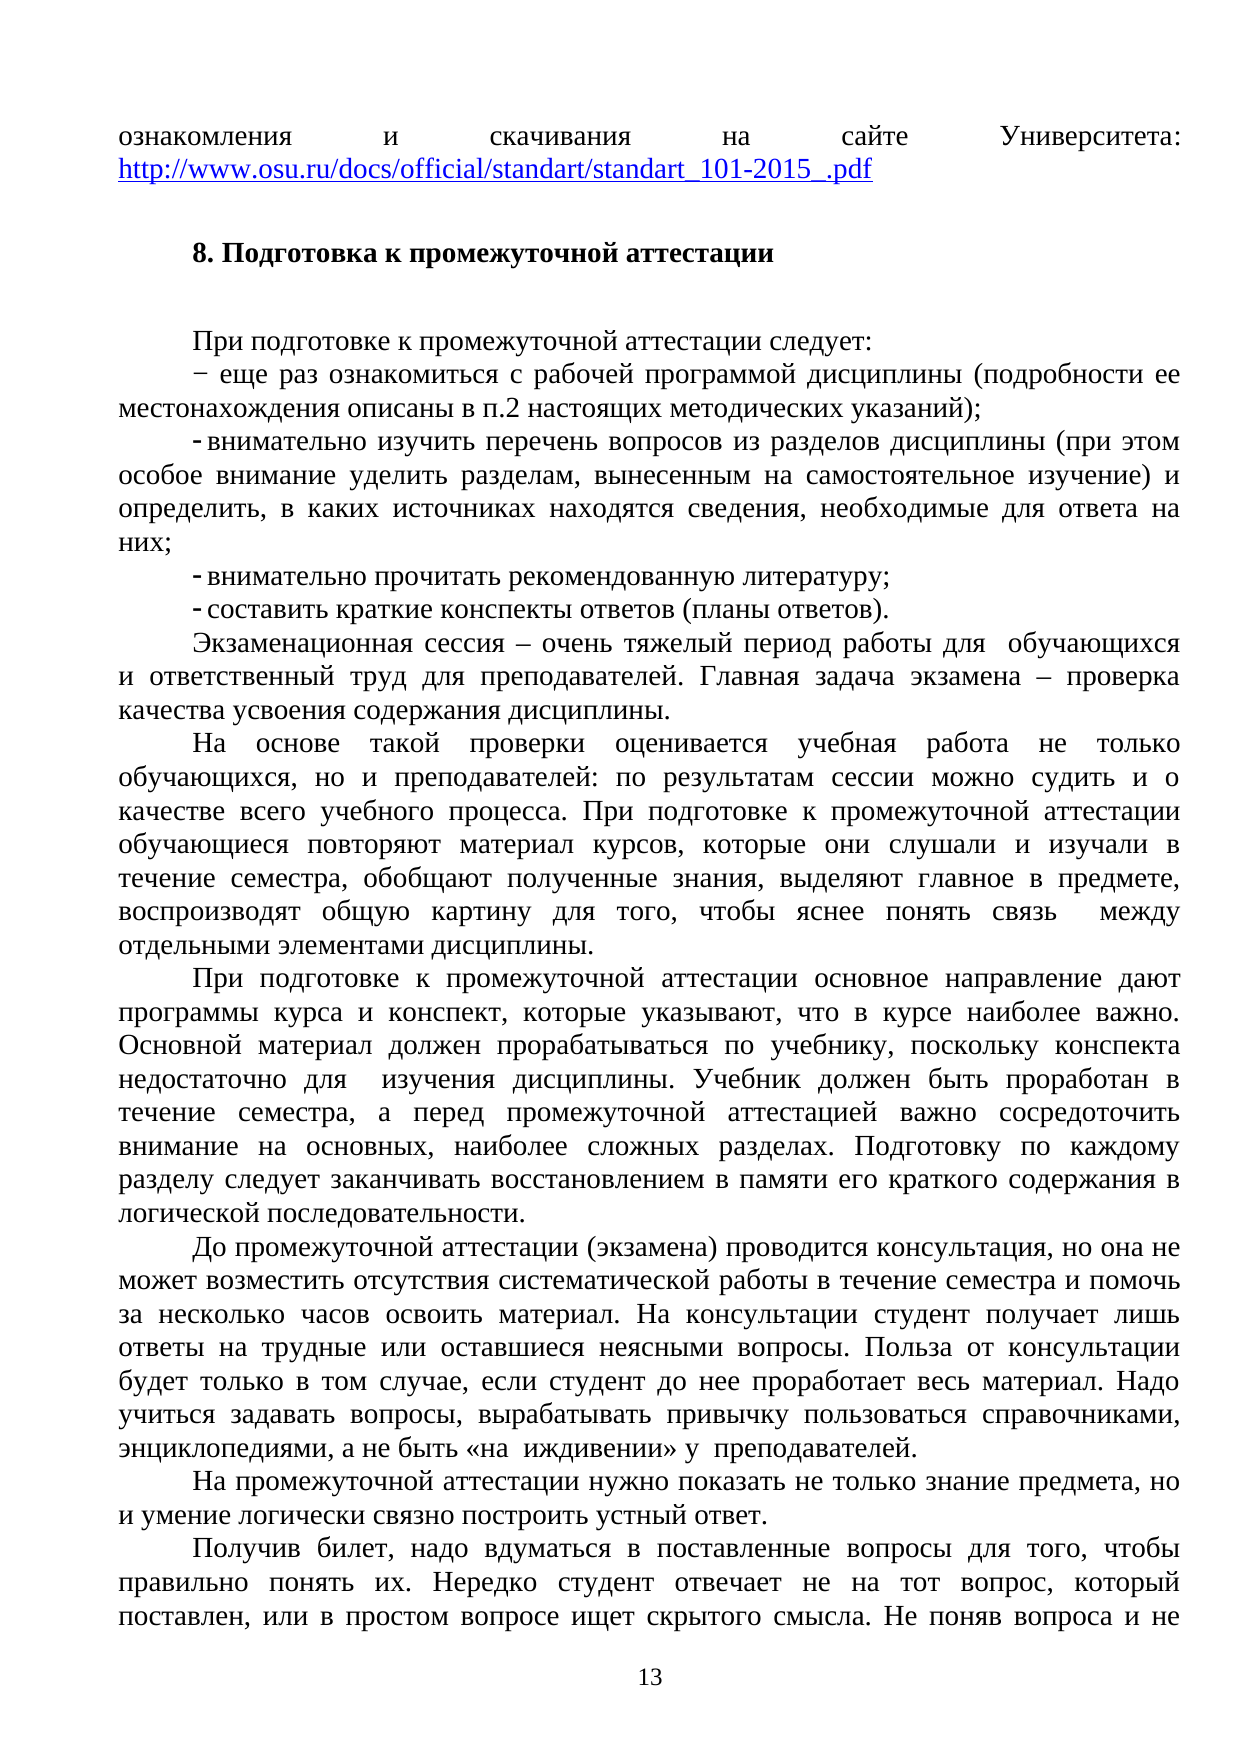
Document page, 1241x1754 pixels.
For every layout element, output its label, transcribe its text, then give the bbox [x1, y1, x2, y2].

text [118, 1531, 1181, 1631]
list составить краткие конспекты ответов (планы ответов). [118, 591, 1181, 625]
text Экзаменационная сессия – очень тяжелый период работы для обучающихся и ответственный труд для преподавателей. Главная задача экзамена – проверка качества усвоения содержания дисциплины. [118, 625, 1181, 726]
text До промежуточной аттестации (экзамена) проводится консультация, но она не может возместить отсутствия систематической работы в течение семестра и помочь за несколько часов освоить материал. На консультации студент получает лишь ответы на трудные или оставшиеся неясными вопросы. Польза от консультации будет только в том случае, если студент до нее проработает весь материал. Надо учиться задавать вопросы, вырабатывать привычку пользоваться справочниками, энциклопедиями, а не быть «на иждивении» у преподавателей. [118, 1229, 1181, 1463]
text На промежуточной аттестации нужно показать не только знание предмета, но и умение логически связно построить устный ответ. [118, 1463, 1181, 1531]
subtitle Подготовка к промежуточной аттестации [118, 235, 1181, 268]
list внимательно прочитать рекомендованную литературу; [118, 558, 1181, 591]
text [118, 118, 1181, 185]
text − еще раз ознакомиться с рабочей программой дисциплины (подробности ее местонахождения описаны в п.2 настоящих методических указаний); [118, 356, 1181, 423]
text На основе такой проверки оценивается учебная работа не только обучающихся, но и преподавателей: по результатам сессии можно судить и о качестве всего учебного процесса. При подготовке к промежуточной аттестации обучающиеся повторяют материал курсов, которые они слушали и изучали в течение семестра, обобщают полученные знания, выделяют главное в предмете, воспроизводят общую картину для того, чтобы яснее понять связь между отдельными элементами дисциплины. [118, 726, 1181, 960]
text При подготовке к промежуточной аттестации следует: [118, 323, 1181, 356]
list внимательно изучить перечень вопросов из разделов дисциплины (при этом особое внимание уделить разделам, вынесенным на самостоятельное изучение) и определить, в каких источниках находятся сведения, необходимые для ответа на них; [118, 423, 1181, 558]
text При подготовке к промежуточной аттестации основное направление дают программы курса и конспект, которые указывают, что в курсе наиболее важно. Основной материал должен прорабатываться по учебнику, поскольку конспекта недостаточно для изучения дисциплины. Учебник должен быть проработан в течение семестра, а перед промежуточной аттестацией важно сосредоточить внимание на основных, наиболее сложных разделах. Подготовку по каждому разделу следует заканчивать восстановлением в памяти его краткого содержания в логической последовательности. [118, 960, 1181, 1229]
